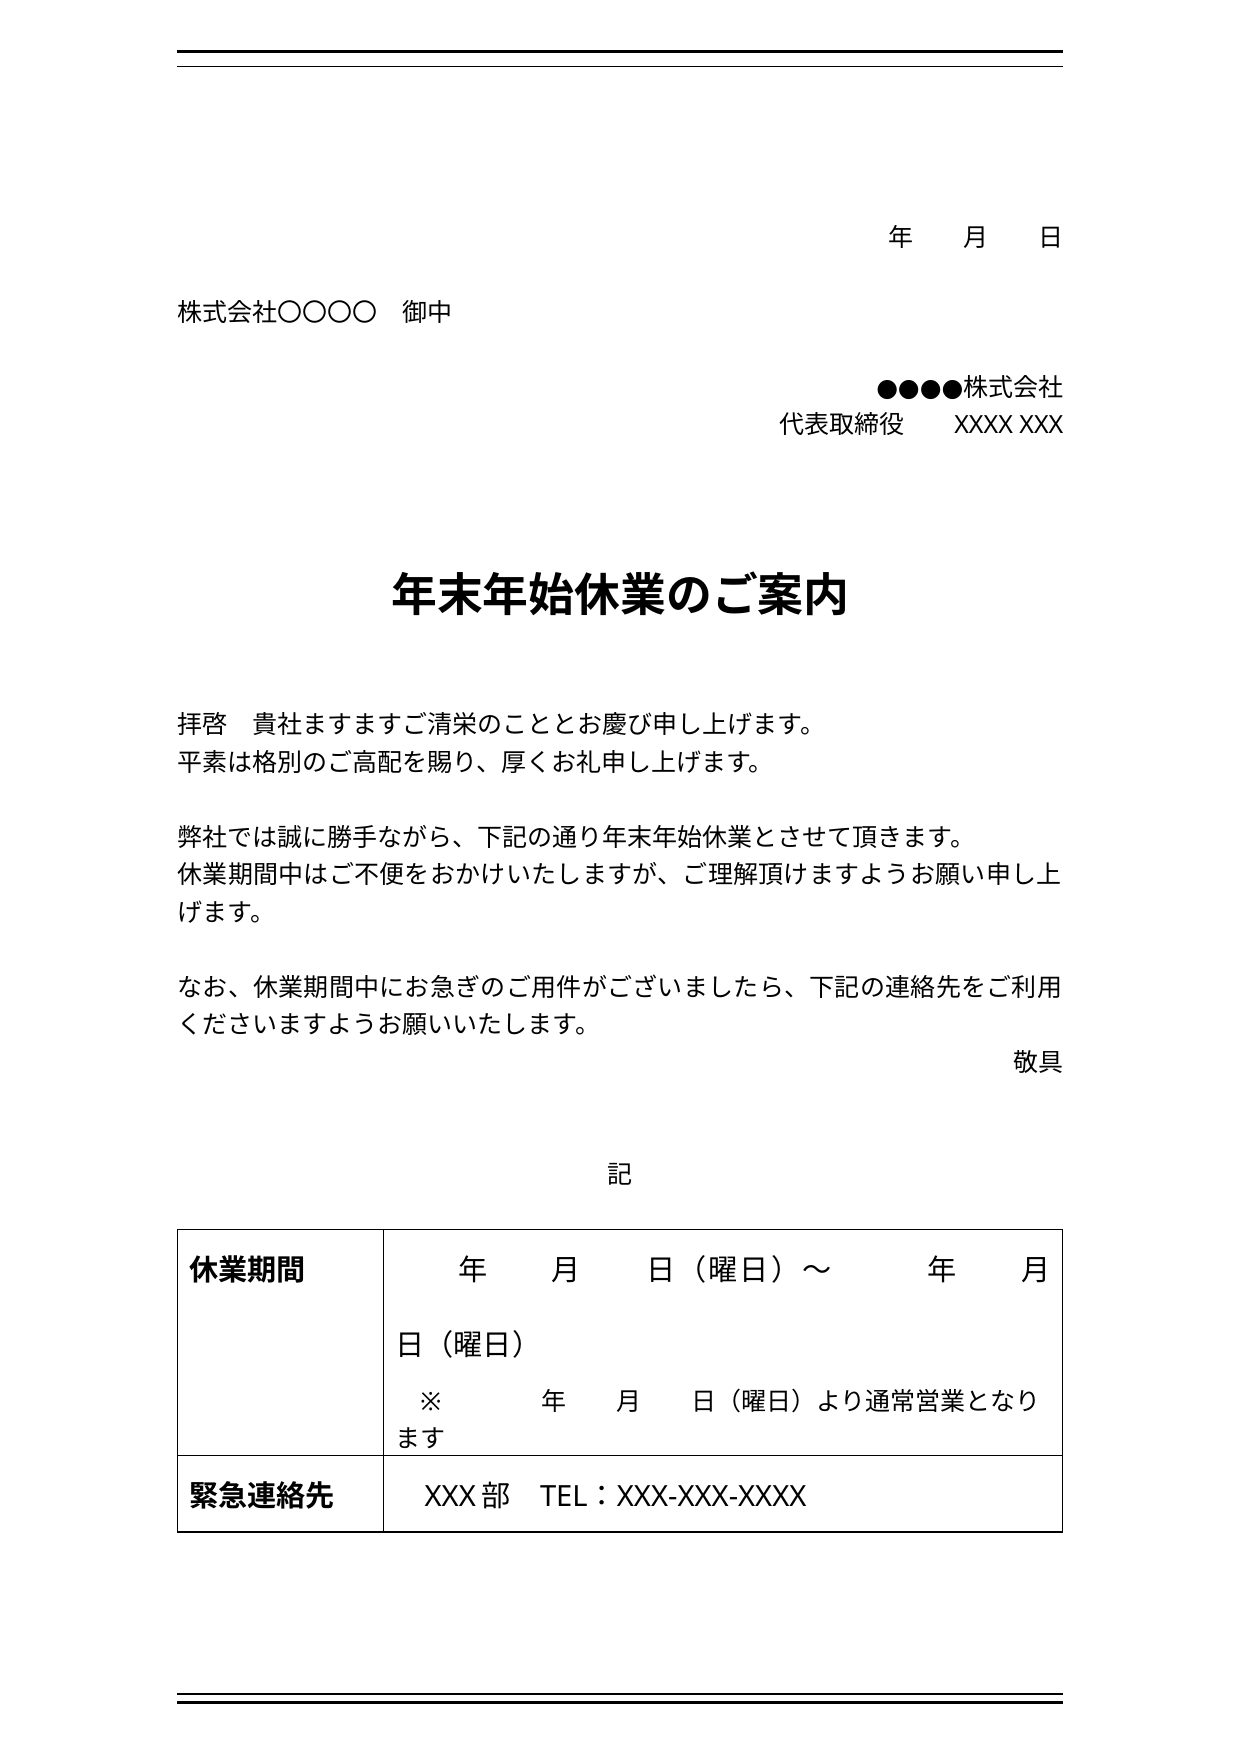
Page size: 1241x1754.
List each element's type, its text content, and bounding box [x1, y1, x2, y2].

text 年 月 日 [177, 217, 1063, 254]
table_header 年 月 日（曜日）～ 年 月 日（曜日） ※ 年 月 日（曜日）より通常営業となります [384, 1230, 1062, 1455]
text 休業期間中はご不便をおかけいたしますが、ご理解頂けますようお願い申し上げます。 [177, 854, 1063, 929]
text 弊社では誠に勝手ながら、下記の通り年末年始休業とさせて頂きます。 [177, 817, 1063, 854]
text 株式会社〇〇〇〇 御中 [177, 292, 1063, 329]
text 拝啓 貴社ますますご清栄のこととお慶び申し上げます。 [177, 704, 1063, 742]
text ●●●●株式会社 [177, 367, 1063, 404]
text 敬具 [177, 1042, 1063, 1079]
text 年末年始休業のご案内 [177, 554, 1063, 629]
table_cell 緊急連絡先 [178, 1456, 383, 1531]
table_cell XXX部 TEL：XXX-XXX-XXXX [384, 1456, 1062, 1531]
subtitle 記 [177, 1154, 1063, 1192]
text なお、休業期間中にお急ぎのご用件がございましたら、下記の連絡先をご利用くださいますようお願いいたします。 [177, 967, 1063, 1042]
text 代表取締役 XXXX XXX [177, 404, 1063, 442]
table_header 休業期間 [178, 1230, 383, 1455]
text 平素は格別のご高配を賜り、厚くお礼申し上げます。 [177, 742, 1063, 779]
